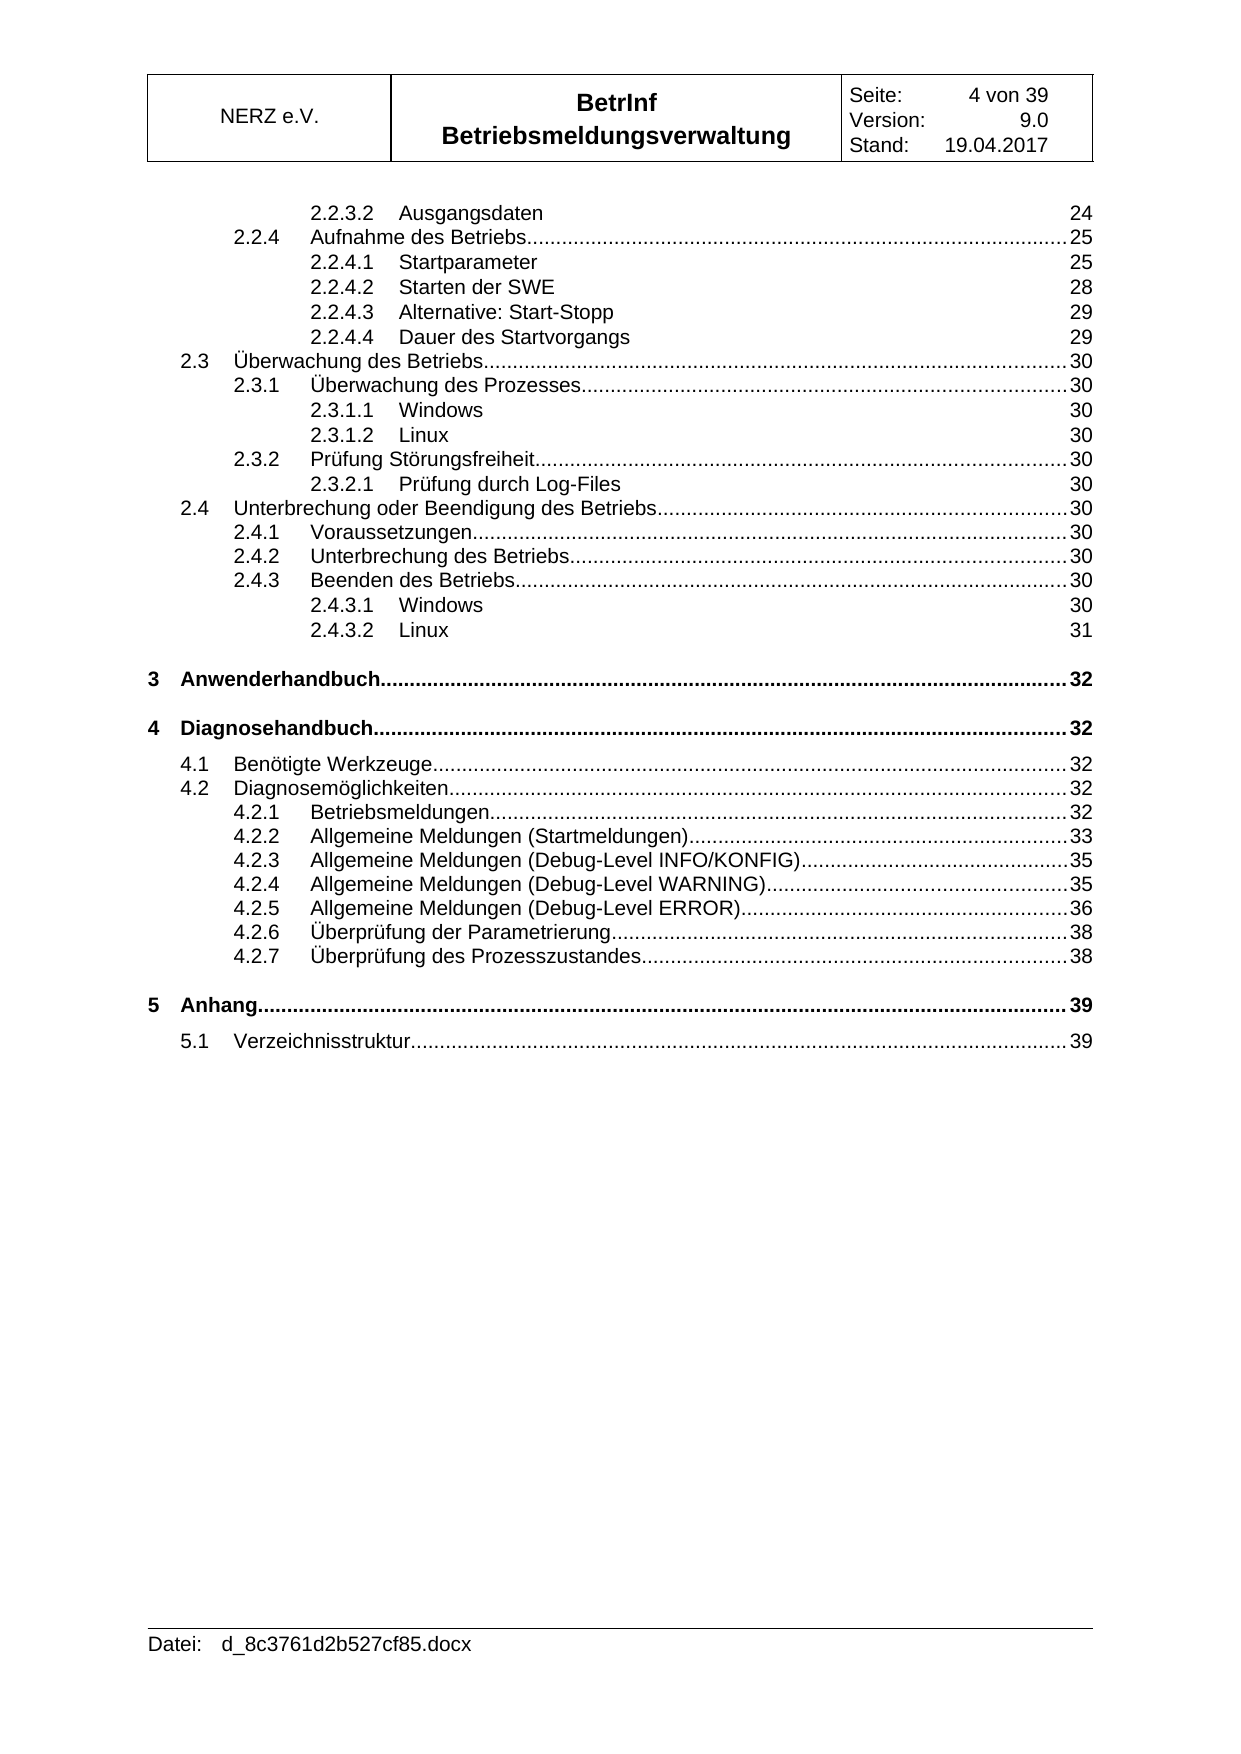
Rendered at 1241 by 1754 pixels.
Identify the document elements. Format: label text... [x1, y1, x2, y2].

text 2.4.2 Unterbrechung des Betriebs 30 [233, 543, 1039, 567]
text 4.2.4 Allgemeine Meldungen (Debug-Level WARNING) 35 [233, 872, 1039, 896]
text 2.4.3.1 Windows 30 [310, 591, 1093, 616]
text 2.2.4.1 Startparameter 25 [310, 249, 1093, 274]
text 3 Anwenderhandbuch 32 [148, 666, 1093, 690]
text 2.3 Überwachung des Betriebs 30 [180, 349, 1039, 373]
text 4.1 Benötigte Werkzeuge 32 [180, 752, 1039, 776]
text 2.4.3 Beenden des Betriebs 30 [233, 567, 1039, 591]
text 4.2.2 Allgemeine Meldungen (Startmeldungen) 33 [233, 824, 1039, 848]
text 4.2.5 Allgemeine Meldungen (Debug-Level ERROR) 36 [233, 896, 1039, 919]
text 5 Anhang 39 [148, 992, 1093, 1016]
text 2.4.3.2 Linux 31 [310, 616, 1093, 641]
text 2.2.4 Aufnahme des Betriebs 25 [233, 225, 1039, 249]
text 2.3.2.1 Prüfung durch Log-Files 30 [310, 471, 1093, 496]
text 4.2.3 Allgemeine Meldungen (Debug-Level INFO/KONFIG) 35 [233, 848, 1039, 872]
text 2.4.1 Voraussetzungen 30 [233, 519, 1039, 543]
text 2.2.3.2 Ausgangsdaten 24 [310, 200, 1093, 225]
text 2.3.1.1 Windows 30 [310, 397, 1093, 422]
text 4.2.1 Betriebsmeldungen 32 [233, 800, 1039, 824]
text 2.2.4.3 Alternative: Start-Stopp 29 [310, 299, 1093, 324]
text 2.4 Unterbrechung oder Beendigung des Betriebs 30 [180, 496, 1039, 519]
text 4.2.6 Überprüfung der Parametrierung 38 [233, 919, 1039, 943]
text 2.2.4.2 Starten der SWE 28 [310, 274, 1093, 299]
text 4.2 Diagnosemöglichkeiten 32 [180, 776, 1039, 800]
text 2.2.4.4 Dauer des Startvorgangs 29 [310, 324, 1093, 349]
text 2.3.2 Prüfung Störungsfreiheit 30 [233, 447, 1039, 471]
text 2.3.1 Überwachung des Prozesses 30 [233, 373, 1039, 397]
text 4.2.7 Überprüfung des Prozesszustandes 38 [233, 943, 1039, 967]
text 5.1 Verzeichnisstruktur 39 [180, 1029, 1039, 1053]
text 4 Diagnosehandbuch 32 [148, 715, 1093, 739]
text 2.3.1.2 Linux 30 [310, 422, 1093, 447]
